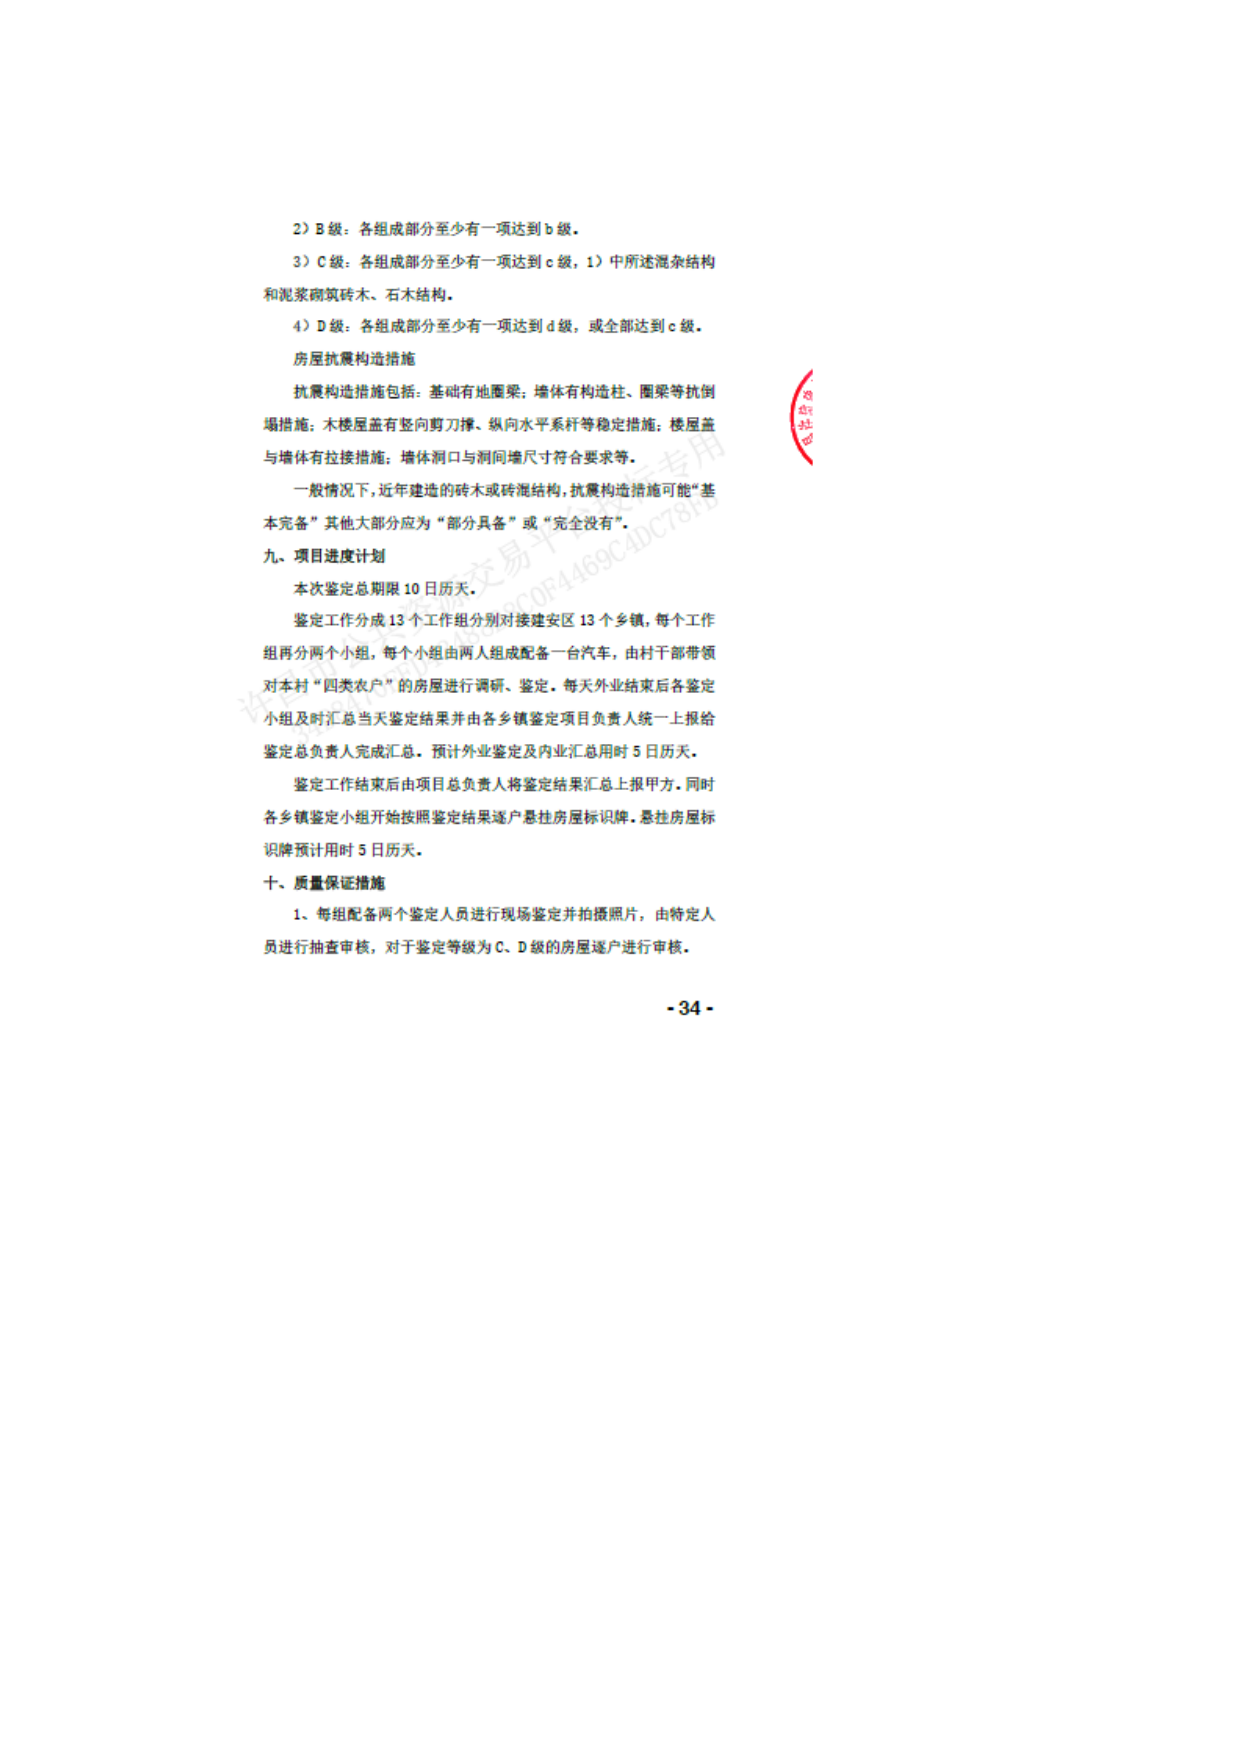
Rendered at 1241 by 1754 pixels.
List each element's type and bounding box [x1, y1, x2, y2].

picture [187, 162, 813, 1034]
